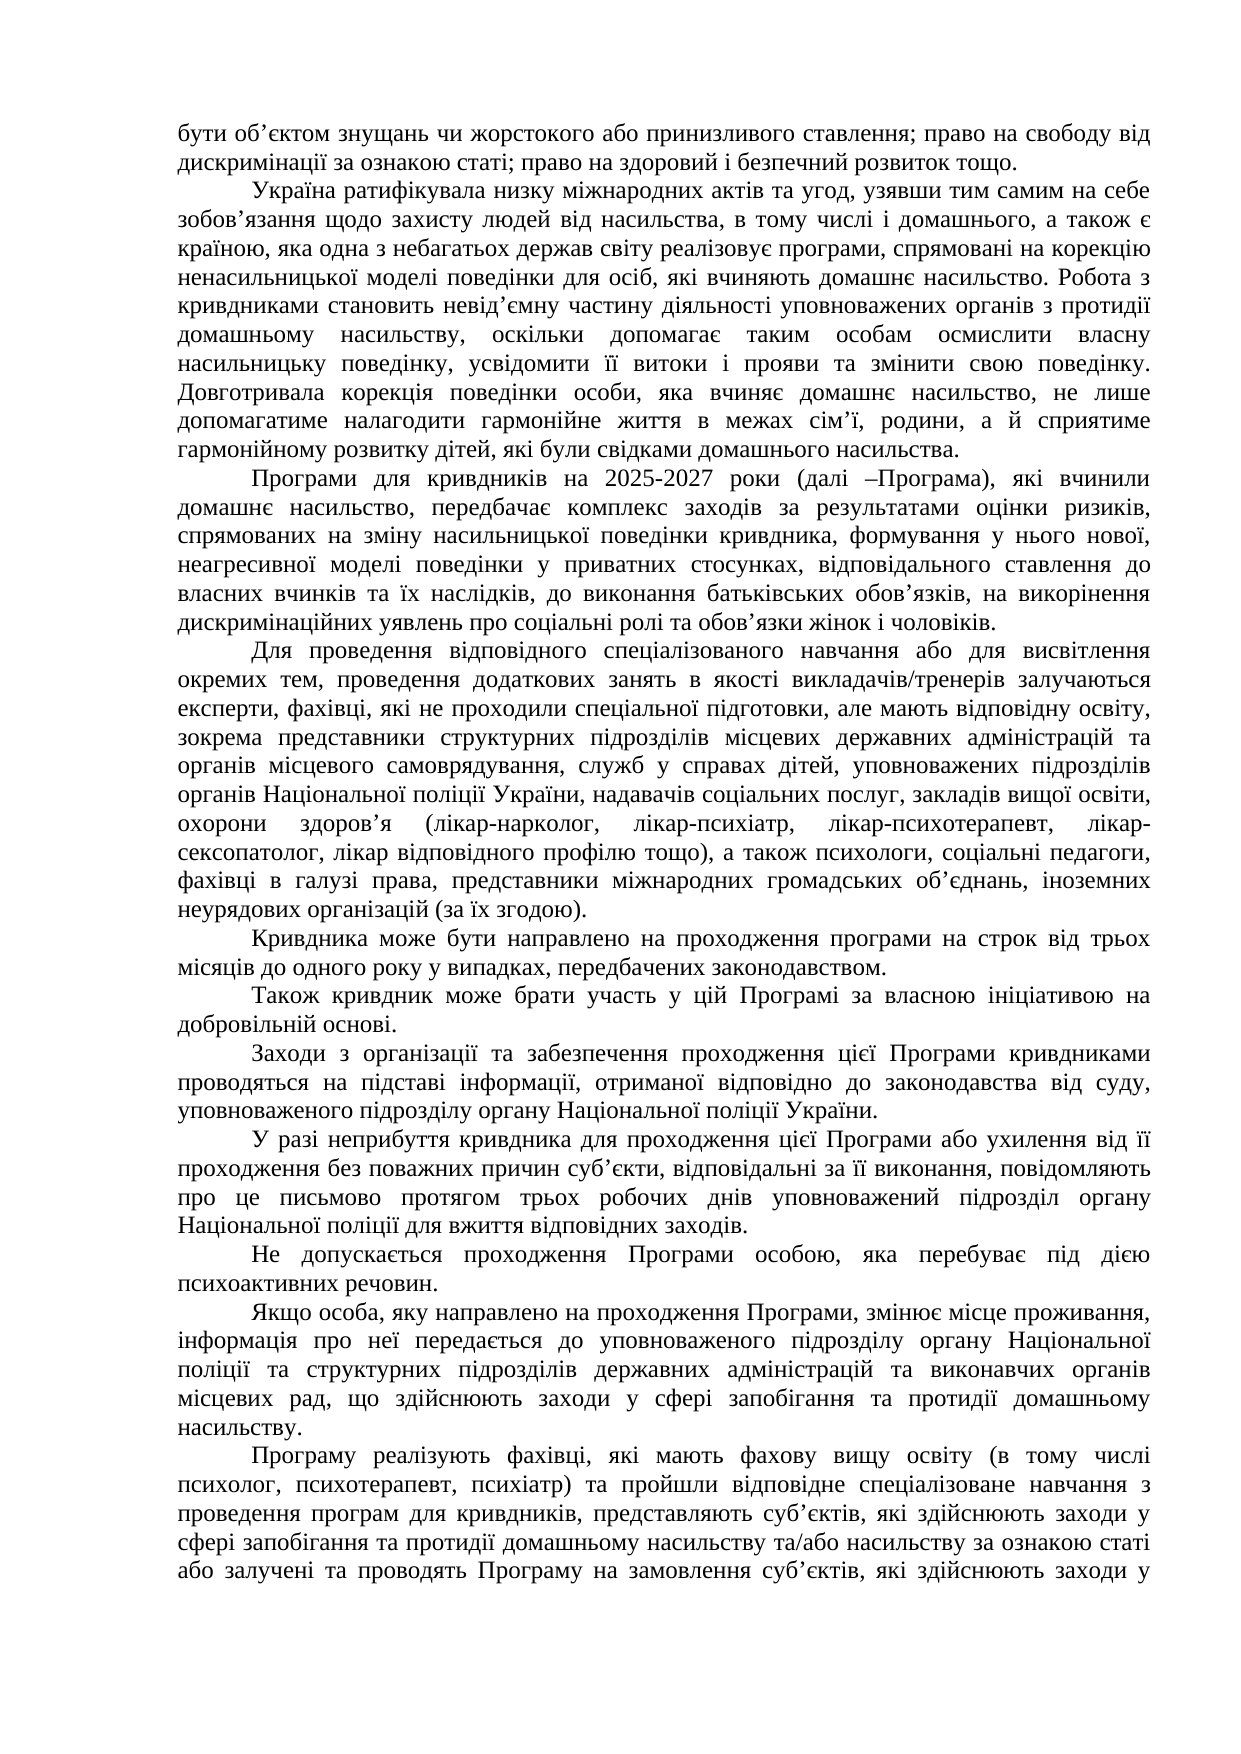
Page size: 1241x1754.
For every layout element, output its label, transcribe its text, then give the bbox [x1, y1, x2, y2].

text Україна ратифікувала низку міжнародних актів та угод, узявши тим самим на себе зобов’язання щодо захисту людей від насильства, в тому числі і домашнього, а також є країною, яка одна з небагатьох держав світу реалізовує програми, спрямовані на корекцію ненасильницької моделі поведінки для осіб, які вчиняють домашнє насильство. Робота з кривдниками становить невід’ємну частину діяльності уповноважених органів з протидії домашньому насильству, оскільки допомагає таким особам осмислити власну насильницьку поведінку, усвідомити її витоки і прояви та змінити свою поведінку. Довготривала корекція поведінки особи, яка вчиняє домашнє насильство, не лише допомагатиме налагодити гармонійне життя в межах сім’ї, родини, а й сприятиме гармонійному розвитку дітей, які були свідками домашнього насильства. [177, 176, 1152, 463]
text Не допускається проходження Програми особою, яка перебуває під дією психоактивних речовин. [177, 1239, 1152, 1297]
text Для проведення відповідного спеціалізованого навчання або для висвітлення окремих тем, проведення додаткових занять в якості викладачів/тренерів залучаються експерти, фахівці, які не проходили спеціальної підготовки, але мають відповідну освіту, зокрема представники структурних підрозділів місцевих державних адміністрацій та органів місцевого самоврядування, служб у справах дітей, уповноважених підрозділів органів Національної поліції України, надавачів соціальних послуг, закладів вищої освіти, охорони здоров’я (лікар-нарколог, лікар-психіатр, лікар-психотерапевт, лікар-сексопатолог, лікар відповідного профілю тощо), а також психологи, соціальні педагоги, фахівці в галузі права, представники міжнародних громадських об’єднань, іноземних неурядових організацій (за їх згодою). [177, 636, 1152, 923]
text У разі неприбуття кривдника для проходження цієї Програми або ухилення від її проходження без поважних причин суб’єкти, відповідальні за її виконання, повідомляють про це письмово протягом трьох робочих днів уповноважений підрозділ органу Національної поліції для вжиття відповідних заходів. [177, 1124, 1152, 1239]
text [177, 1441, 1152, 1584]
text Заходи з організації та забезпечення проходження цієї Програми кривдниками проводяться на підставі інформації, отриманої відповідно до законодавства від суду, уповноваженого підрозділу органу Національної поліції України. [177, 1038, 1152, 1124]
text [177, 118, 1152, 176]
text Кривдника може бути направлено на проходження програми на строк від трьох місяців до одного року у випадках, передбачених законодавством. [177, 923, 1152, 981]
text Якщо особа, яку направлено на проходження Програми, змінює місце проживання, інформація про неї передається до уповноваженого підрозділу органу Національної поліції та структурних підрозділів державних адміністрацій та виконавчих органів місцевих рад, що здійснюють заходи у сфері запобігання та протидії домашньому насильству. [177, 1297, 1152, 1441]
text Програми для кривдників на 2025-2027 роки (далі –Програма), які вчинили домашнє насильство, передбачає комплекс заходів за результатами оцінки ризиків, спрямованих на зміну насильницької поведінки кривдника, формування у нього нової, неагресивної моделі поведінки у приватних стосунках, відповідального ставлення до власних вчинків та їх наслідків, до виконання батьківських обов’язків, на викорінення дискримінаційних уявлень про соціальні ролі та обов’язки жінок і чоловіків. [177, 463, 1152, 636]
text Також кривдник може брати участь у цій Програмі за власною ініціативою на добровільній основі. [177, 981, 1152, 1038]
